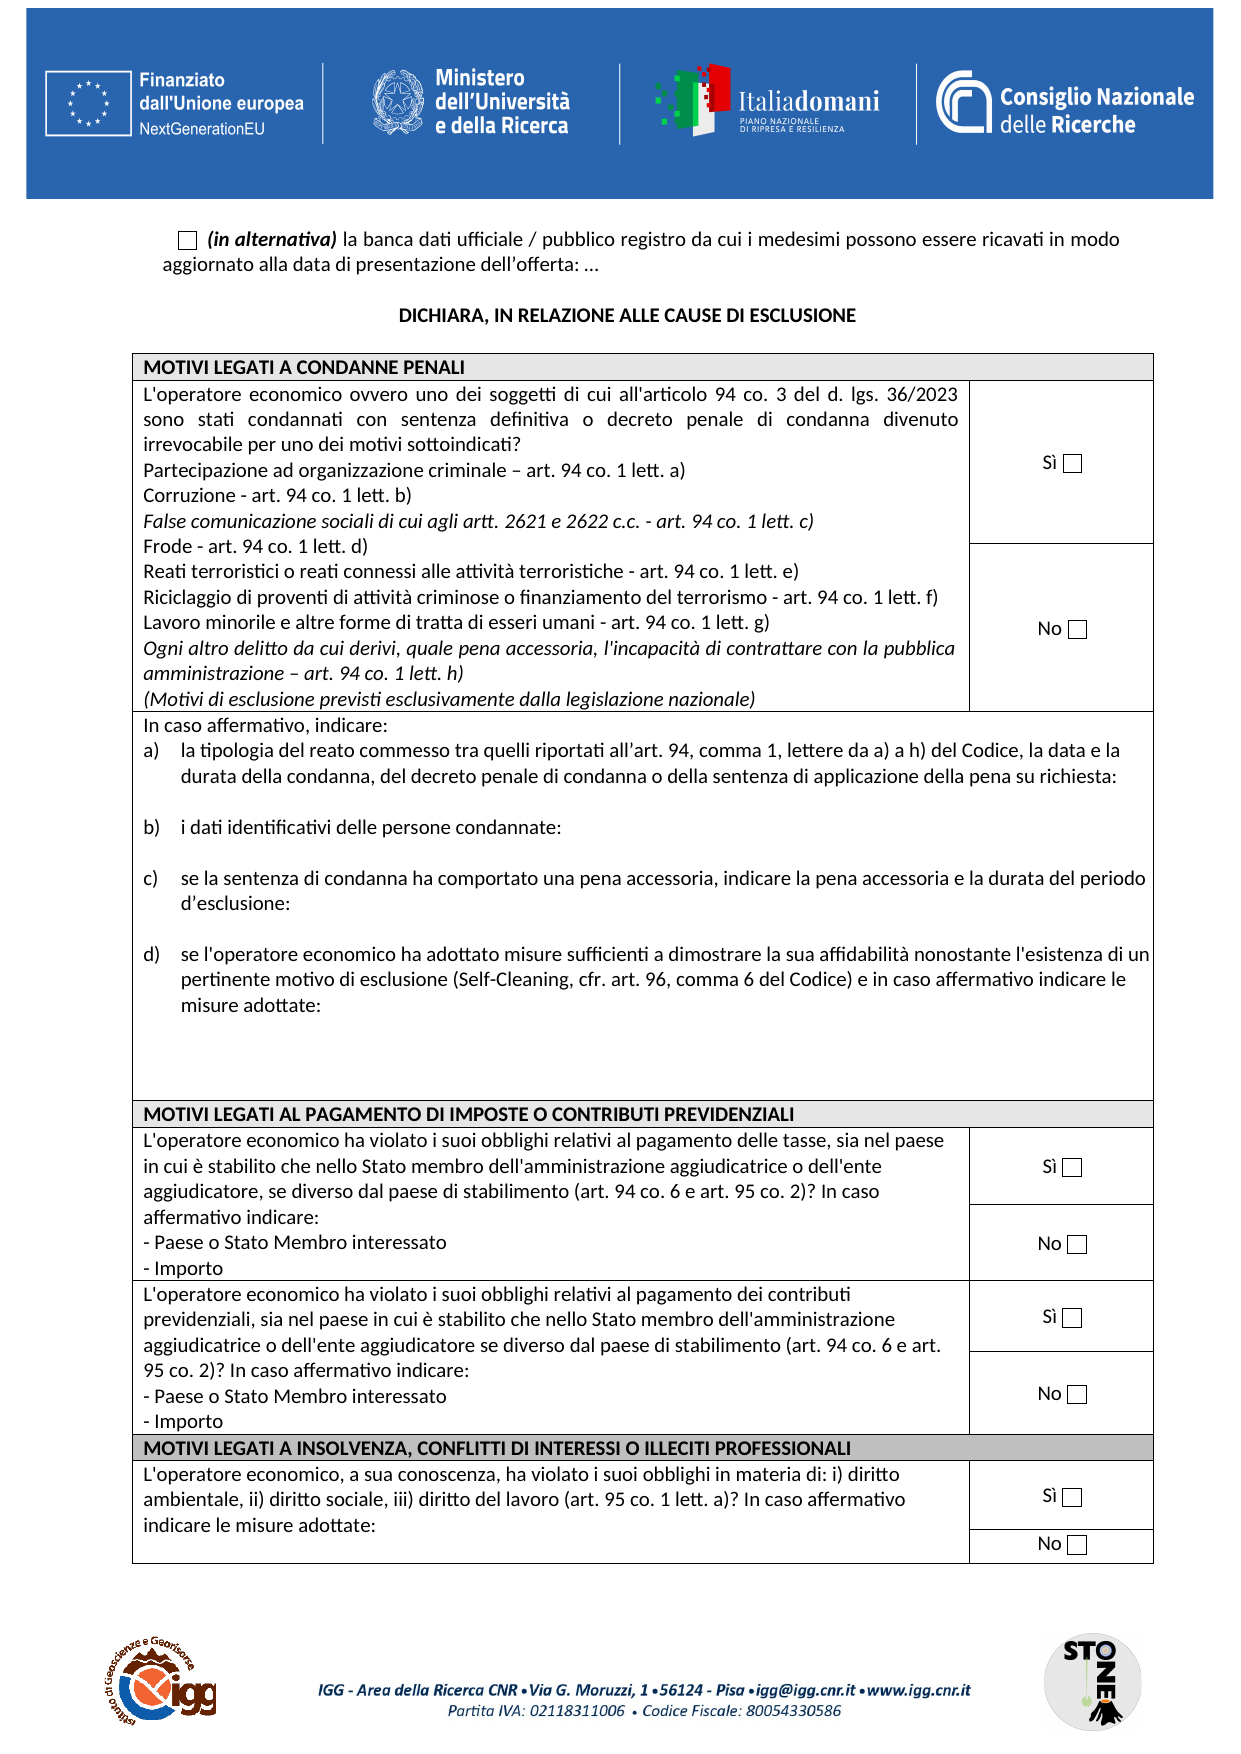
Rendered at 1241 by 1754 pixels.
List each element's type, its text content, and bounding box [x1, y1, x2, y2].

table_cell MOTIVI LEGATI A INSOLVENZA, CONFLITTI DI INTERESSI O ILLECITI PROFESSIONALI [133, 1435, 1153, 1460]
table_cell No [970, 1352, 1153, 1434]
table_cell L'operatore economico ha violato i suoi obblighi relativi al pagamento dei contributi previdenziali, sia nel paese in cui è stabilito che nello Stato membro dell'amministrazione aggiudicatrice o dell'ente aggiudicatore se diverso dal paese di stabilimento (art. 94 co. 6 e art. 95 co. 2)? In caso affermativo indicare: - Paese o Stato Membro interessato - Importo [133, 1281, 969, 1434]
table_cell Sì [970, 1281, 1153, 1351]
text DICHIARA, IN RELAZIONE ALLE CAUSE DI ESCLUSIONE [133, 302, 1122, 328]
table_cell Sì [970, 1461, 1153, 1529]
text (in alternativa) la banca dati ufficiale / pubblico registro da cui i medesimi possono essere ricavati in modo aggiornato alla data di presentazione dell’offerta: … [162, 226, 1122, 277]
table_cell L'operatore economico ha violato i suoi obblighi relativi al pagamento delle tasse, sia nel paese in cui è stabilito che nello Stato membro dell'amministrazione aggiudicatrice o dell'ente aggiudicatore, se diverso dal paese di stabilimento (art. 94 co. 6 e art. 95 co. 2)? In caso affermativo indicare: - Paese o Stato Membro interessato - Importo [133, 1128, 969, 1280]
picture [1044, 1633, 1142, 1731]
table_cell L'operatore economico ovvero uno dei soggetti di cui all'articolo 94 co. 3 del d. lgs. 36/2023 sono stati condannati con sentenza definitiva o decreto penale di condanna divenuto irrevocabile per uno dei motivi sottoindicati? Partecipazione ad organizzazione criminale – art. 94 co. 1 lett. a) Corruzione - art. 94 co. 1 lett. b) False comunicazione sociali di cui agli artt. 2621 e 2622 c.c. - art. 94 co. 1 lett. c) Frode - art. 94 co. 1 lett. d) Reati terroristici o reati connessi alle attività terroristiche - art. 94 co. 1 lett. e) Riciclaggio di proventi di attività criminose o finanziamento del terrorismo - art. 94 co. 1 lett. f) Lavoro minorile e altre forme di tratta di esseri umani - art. 94 co. 1 lett. g) Ogni altro delitto da cui derivi, quale pena accessoria, l'incapacità di contrattare con la pubblica amministrazione – art. 94 co. 1 lett. h) (Motivi di esclusione previsti esclusivamente dalla legislazione nazionale) [133, 381, 969, 711]
table_cell Sì [970, 1128, 1153, 1204]
table_cell No [970, 1530, 1153, 1563]
table_cell L'operatore economico, a sua conoscenza, ha violato i suoi obblighi in materia di: i) diritto ambientale, ii) diritto sociale, iii) diritto del lavoro (art. 95 co. 1 lett. a)? In caso affermativo indicare le misure adottate: [133, 1461, 969, 1563]
table_cell MOTIVI LEGATI AL PAGAMENTO DI IMPOSTE O CONTRIBUTI PREVIDENZIALI [133, 1101, 1153, 1127]
table_cell No [970, 1205, 1153, 1280]
picture [103, 1636, 216, 1724]
table_cell In caso affermativo, indicare: la tipologia del reato commesso tra quelli riportati all’art. 94, comma 1, lettere da a) a h) del Codice, la data e la durata della condanna, del decreto penale di condanna o della sentenza di applicazione della pena su richiesta: i dati identificativi delle persone condannate: se la sentenza di condanna ha comportato una pena accessoria, indicare la pena accessoria e la durata del periodo d’esclusione: se l'operatore economico ha adottato misure sufficienti a dimostrare la sua affidabilità nonostante l'esistenza di un pertinente motivo di esclusione (Self-Cleaning, cfr. art. 96, comma 6 del Codice) e in caso affermativo indicare le misure adottate: [133, 712, 1153, 1100]
table_cell No [970, 544, 1153, 711]
table_header MOTIVI LEGATI A CONDANNE PENALI [133, 354, 1153, 380]
picture [26, 8, 1214, 199]
table_cell Sì [970, 381, 1153, 543]
picture [292, 1669, 993, 1726]
